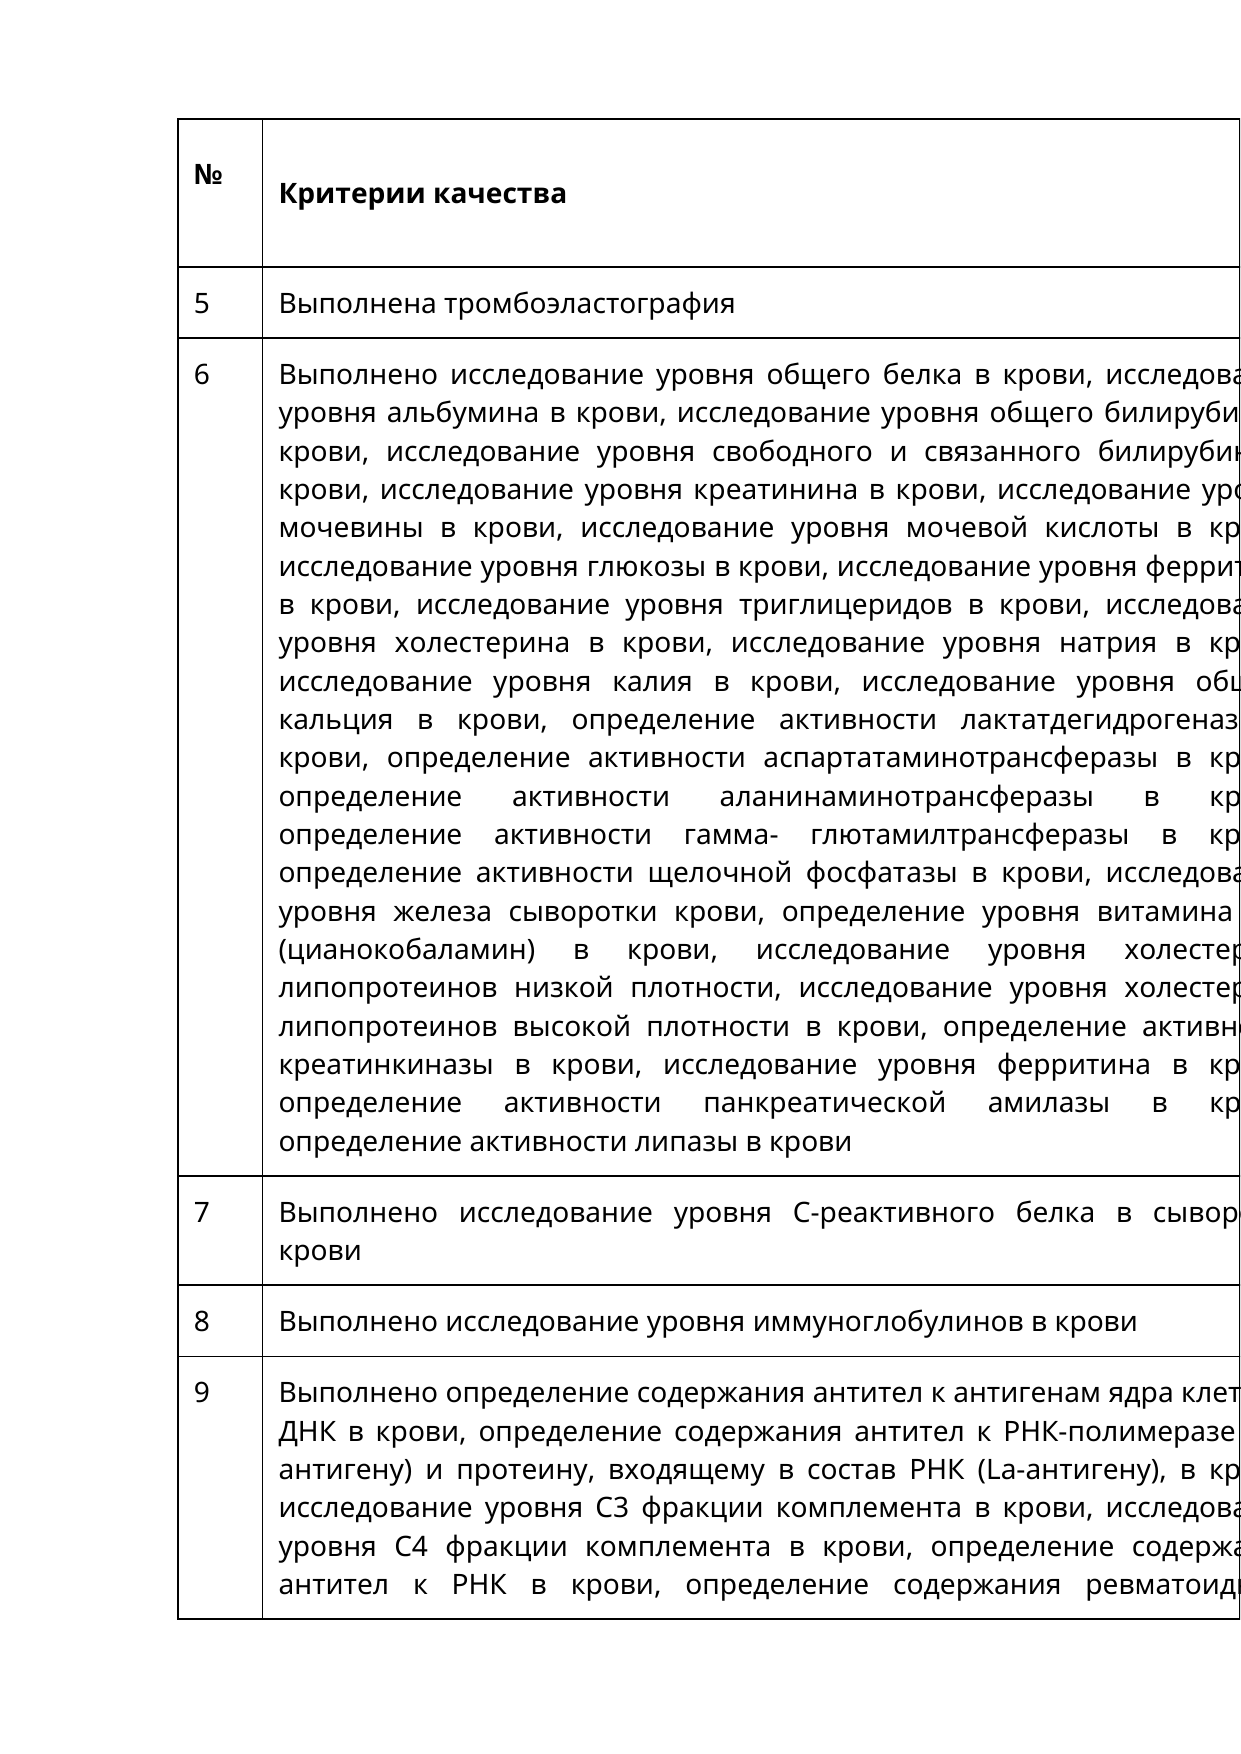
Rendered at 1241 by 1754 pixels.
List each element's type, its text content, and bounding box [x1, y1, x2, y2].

table_cell 9 [179, 1357, 262, 1618]
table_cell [263, 1357, 1239, 1618]
table_cell Выполнено исследование уровня иммуноглобулинов в крови [263, 1286, 1239, 1356]
table_cell 6 [179, 339, 262, 1175]
table_cell 7 [179, 1177, 262, 1284]
table_header № [179, 120, 262, 266]
table_header Критерии качества [263, 120, 1239, 266]
table_cell 5 [179, 268, 262, 337]
table_cell Выполнено исследование уровня C-реактивного белка в сыворотке крови [263, 1177, 1239, 1284]
table_cell Выполнена тромбоэластография [263, 268, 1239, 337]
table_cell 8 [179, 1286, 262, 1356]
table_cell Выполнено исследование уровня общего белка в крови, исследование уровня альбумина в крови, исследование уровня общего билирубина в крови, исследование уровня свободного и связанного билирубина в крови, исследование уровня креатинина в крови, исследование уровня мочевины в крови, исследование уровня мочевой кислоты в крови, исследование уровня глюкозы в крови, исследование уровня ферритина в крови, исследование уровня триглицеридов в крови, исследование уровня холестерина в крови, исследование уровня натрия в крови, исследование уровня калия в крови, исследование уровня общего кальция в крови, определение активности лактатдегидрогеназы в крови, определение активности аспартатаминотрансферазы в крови, определение активности аланинаминотрансферазы в крови, определение активности гамма- глютамилтрансферазы в крови, определение активности щелочной фосфатазы в крови, исследование уровня железа сыворотки крови, определение уровня витамина B12 (цианокобаламин) в крови, исследование уровня холестерина липопротеинов низкой плотности, исследование уровня холестерина липопротеинов высокой плотности в крови, определение активности креатинкиназы в крови, исследование уровня ферритина в крови, определение активности панкреатической амилазы в крови, определение активности липазы в крови [263, 339, 1239, 1175]
